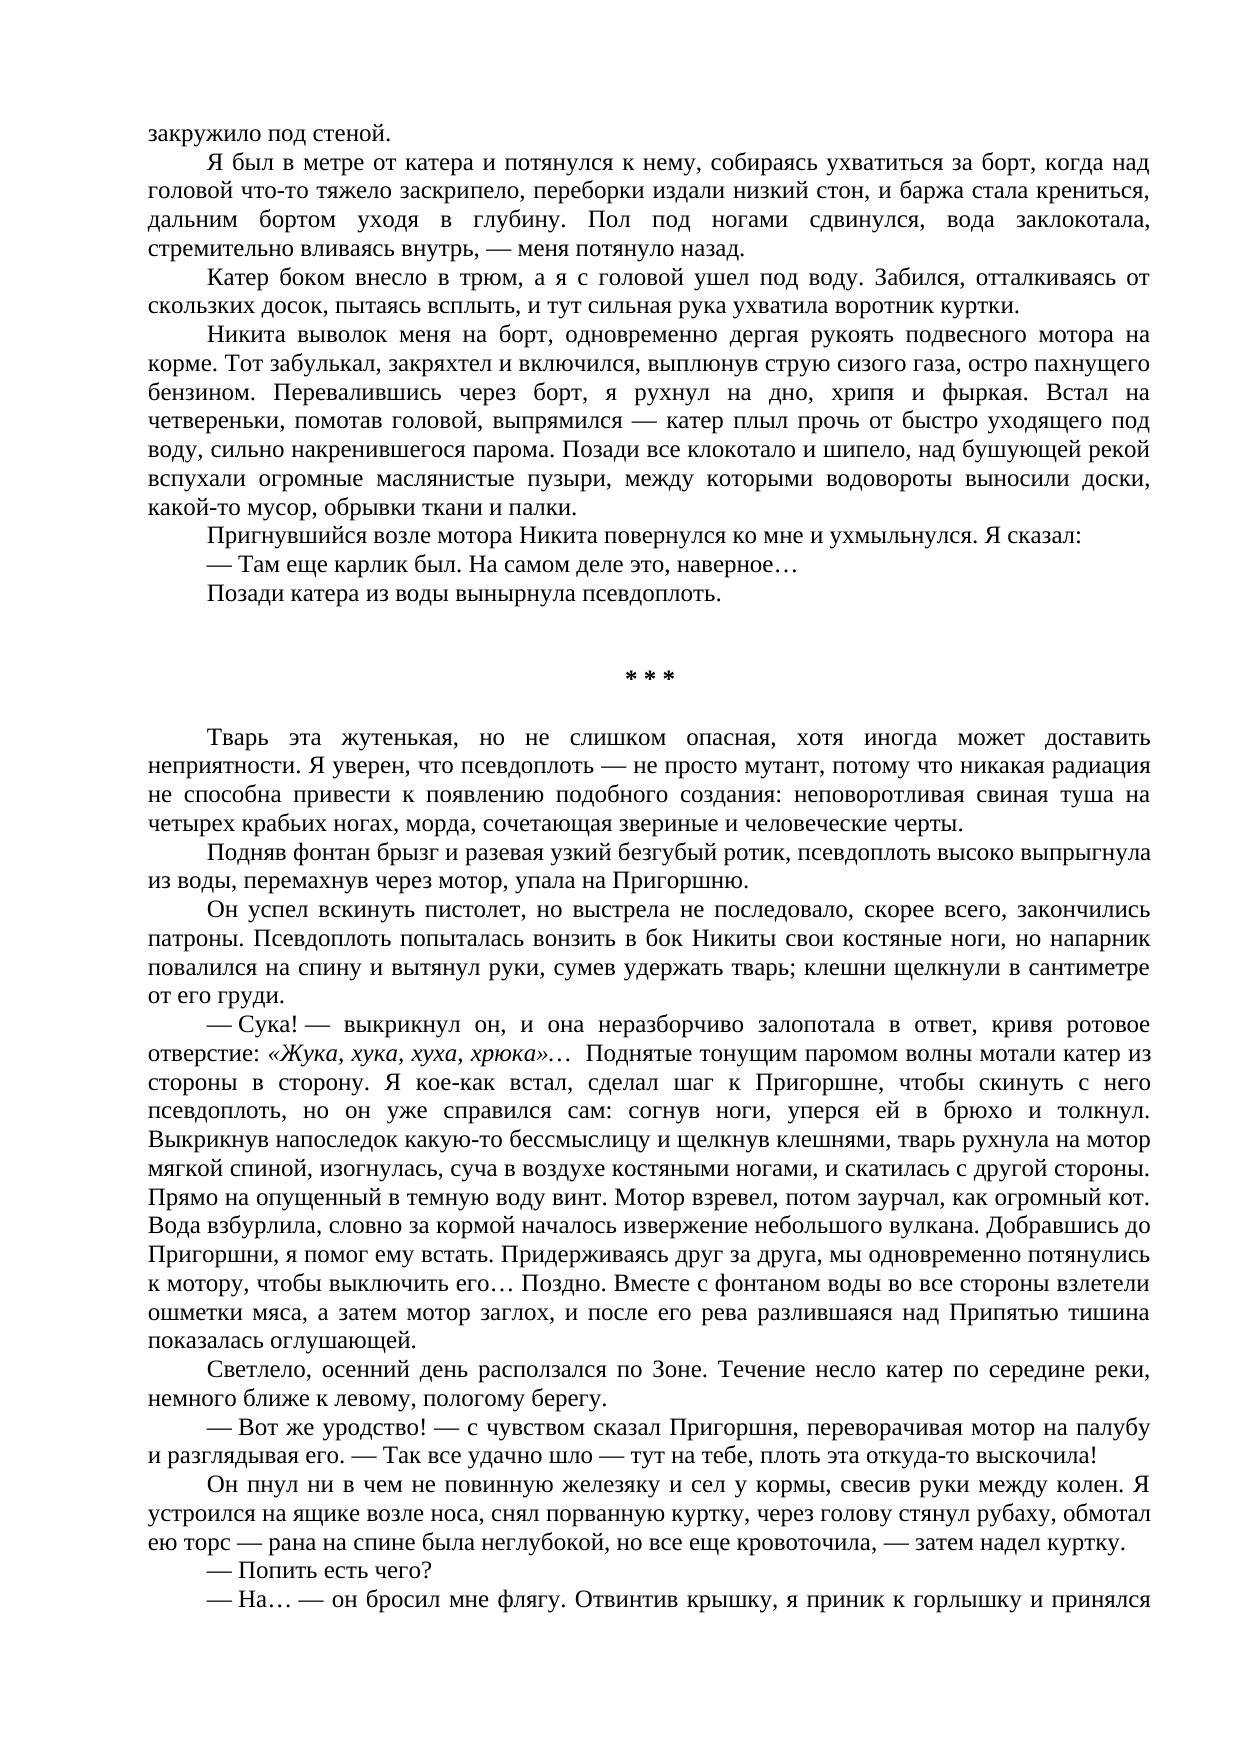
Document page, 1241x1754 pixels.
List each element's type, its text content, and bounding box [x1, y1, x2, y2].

text Пригнувшийся возле мотора Никита повернулся ко мне и ухмыльнулся. Я сказал: [148, 521, 1152, 549]
text Позади катера из воды вынырнула псевдоплоть. [148, 578, 1152, 607]
text Никита выволок меня на борт, одновременно дергая рукоять подвесного мотора на корме. Тот забулькал, закряхтел и включился, выплюнув струю сизого газа, остро пахнущего бензином. Перевалившись через борт, я рухнул на дно, хрипя и фыркая. Встал на четвереньки, помотав головой, выпрямился — катер плыл прочь от быстро уходящего под воду, сильно накренившегося парома. Позади все клокотало и шипело, над бушующей рекой вспухали огромные маслянистые пузыри, между которыми водовороты выносили доски, какой-то мусор, обрывки ткани и палки. [148, 319, 1152, 521]
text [148, 118, 1152, 147]
text — Попить есть чего? [148, 1556, 1152, 1584]
text Я был в метре от катера и потянулся к нему, собираясь ухватиться за борт, когда над головой что-то тяжело заскрипело, переборки издали низкий стон, и баржа стала крениться, дальним бортом уходя в глубину. Пол под ногами сдвинулся, вода заклокотала, стремительно вливаясь внутрь, — меня потянуло назад. [148, 147, 1152, 262]
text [148, 1584, 1152, 1613]
text Светлело, осенний день расползался по Зоне. Течение несло катер по середине реки, немного ближе к левому, пологому берегу. [148, 1354, 1152, 1412]
text — Сука! — выкрикнул он, и она неразборчиво залопотала в ответ, кривя ротовое отверстие: «Жука, хука, хуха, хрюка»… Поднятые тонущим паромом волны мотали катер из стороны в сторону. Я кое-как встал, сделал шаг к Пригоршне, чтобы скинуть с него псевдоплоть, но он уже справился сам: согнув ноги, уперся ей в брюхо и толкнул. Выкрикнув напоследок какую-то бессмыслицу и щелкнув клешнями, тварь рухнула на мотор мягкой спиной, изогнулась, суча в воздухе костяными ногами, и скатилась с другой стороны. Прямо на опущенный в темную воду винт. Мотор взревел, потом заурчал, как огромный кот. Вода взбурлила, словно за кормой началось извержение небольшого вулкана. Добравшись до Пригоршни, я помог ему встать. Придерживаясь друг за друга, мы одновременно потянулись к мотору, чтобы выключить его… Поздно. Вместе с фонтаном воды во все стороны взлетели ошметки мяса, а затем мотор заглох, и после его рева разлившаяся над Припятью тишина показалась оглушающей. [148, 1009, 1152, 1354]
text Он пнул ни в чем не повинную железяку и сел у кормы, свесив руки между колен. Я устроился на ящике возле носа, снял порванную куртку, через голову стянул рубаху, обмотал ею торс — рана на спине была неглубокой, но все еще кровоточила, — затем надел куртку. [148, 1469, 1152, 1556]
text — Там еще карлик был. На самом деле это, наверное… [148, 549, 1152, 578]
subtitle * * * [148, 664, 1152, 693]
text Катер боком внесло в трюм, а я с головой ушел под воду. Забился, отталкиваясь от скользких досок, пытаясь всплыть, и тут сильная рука ухватила воротник куртки. [148, 262, 1152, 319]
text Подняв фонтан брызг и разевая узкий безгубый ротик, псевдоплоть высоко выпрыгнула из воды, перемахнув через мотор, упала на Пригоршню. [148, 837, 1152, 894]
text — Вот же уродство! — с чувством сказал Пригоршня, переворачивая мотор на палубу и разглядывая его. — Так все удачно шло — тут на тебе, плоть эта откуда-то выскочила! [148, 1412, 1152, 1469]
text Он успел вскинуть пистолет, но выстрела не последовало, скорее всего, закончились патроны. Псевдоплоть попыталась вонзить в бок Никиты свои костяные ноги, но напарник повалился на спину и вытянул руки, сумев удержать тварь; клешни щелкнули в сантиметре от его груди. [148, 894, 1152, 1009]
text Тварь эта жутенькая, но не слишком опасная, хотя иногда может доставить неприятности. Я уверен, что псевдоплоть — не просто мутант, потому что никакая радиация не способна привести к появлению подобного создания: неповоротливая свиная туша на четырех крабьих ногах, морда, сочетающая звериные и человеческие черты. [148, 722, 1152, 837]
